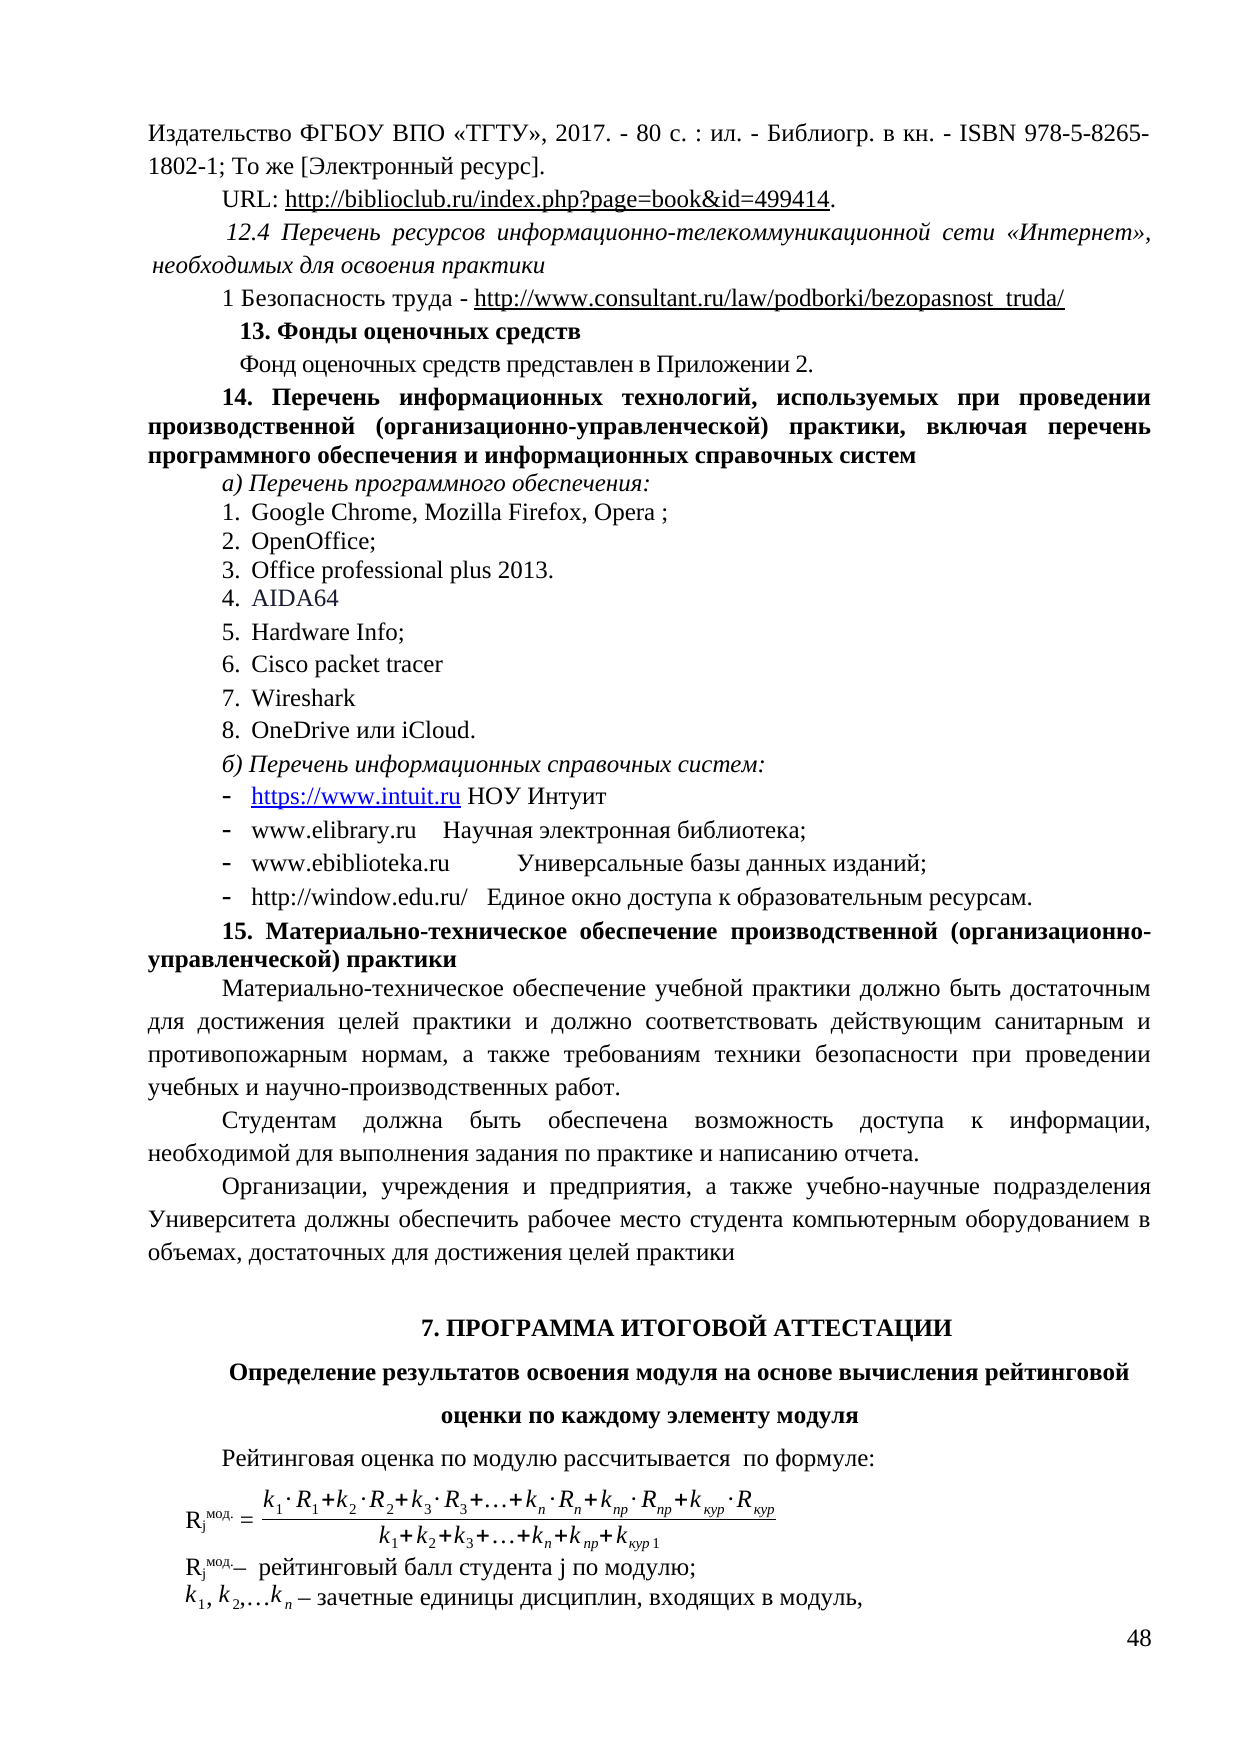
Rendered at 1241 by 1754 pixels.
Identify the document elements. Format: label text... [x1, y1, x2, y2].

text 7. ПРОГРАММА ИТОГОВОЙ АТТЕСТАЦИИ [148, 1313, 1152, 1342]
text 15. Материально-техническое обеспечение производственной (организационно-управленческой) практики [148, 916, 1152, 973]
list Cisco packet tracer [148, 649, 1152, 678]
text Rjмод.– рейтинговый балл студента j по модулю; [185, 1552, 1152, 1581]
list www.elibrary.ru Научная электронная библиотека; [148, 811, 1152, 844]
text Рейтинговая оценка по модулю рассчитывается по формуле: [148, 1443, 1152, 1472]
text Rjмод. = [185, 1486, 1152, 1552]
list AIDA64 [148, 583, 1152, 612]
text Организации, учреждения и предприятия, а также учебно-научные подразделения Университета должны обеспечить рабочее место студента компьютерным оборудованием в объемах, достаточных для достижения целей практики [148, 1171, 1152, 1266]
list Wireshark [148, 683, 1152, 711]
list URL: http://biblioclub.ru/index.php?page=book&id=499414. [222, 184, 1152, 213]
text , ,… – зачетные единицы дисциплин, входящих в модуль, [185, 1581, 1152, 1612]
list OneDrive или iCloud. [148, 716, 1152, 744]
text Материально-техническое обеспечение учебной практики должно быть достаточным для достижения целей практики и должно соответствовать действующим санитарным и противопожарным нормам, а также требованиям техники безопасности при проведении учебных и научно-производственных работ. [148, 973, 1152, 1101]
list OpenOffice; [148, 526, 1152, 555]
list Office professional plus 2013. [148, 555, 1152, 583]
text а) Перечень программного обеспечения: [148, 468, 1152, 497]
list http://window.edu.ru/ Единое окно доступа к образовательным ресурсам. [148, 878, 1152, 912]
list www.ebiblioteka.ru Универсальные базы данных изданий; [148, 844, 1152, 878]
text Определение результатов освоения модуля на основе вычисления рейтинговой оценки по каждому элементу модуля [148, 1357, 1152, 1428]
list Hardware Info; [148, 617, 1152, 645]
text б) Перечень информационных справочных систем: [148, 749, 1152, 777]
text Фонд оценочных средств представлен в Приложении 2. [165, 349, 1152, 378]
text 12.4 Перечень ресурсов информационно-телекоммуникационной сети «Интернет», необходимых для освоения практики [152, 217, 1152, 279]
list https://www.intuit.ru НОУ Интуит [148, 777, 1152, 811]
text Студентам должна быть обеспечена возможность доступа к информации, необходимой для выполнения задания по практике и написанию отчета. [148, 1105, 1152, 1167]
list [148, 118, 1152, 180]
subtitle 1 Безопасность труда - http://www.consultant.ru/law/podborki/bezopasnost_truda/ [148, 283, 1152, 312]
list Google Chrome, Mozilla Firefox, Opera ; [148, 497, 1152, 526]
text 13. Фонды оценочных средств [165, 316, 1152, 345]
text 14. Перечень информационных технологий, используемых при проведении производственной (организационно-управленческой) практики, включая перечень программного обеспечения и информационных справочных систем [148, 382, 1152, 468]
